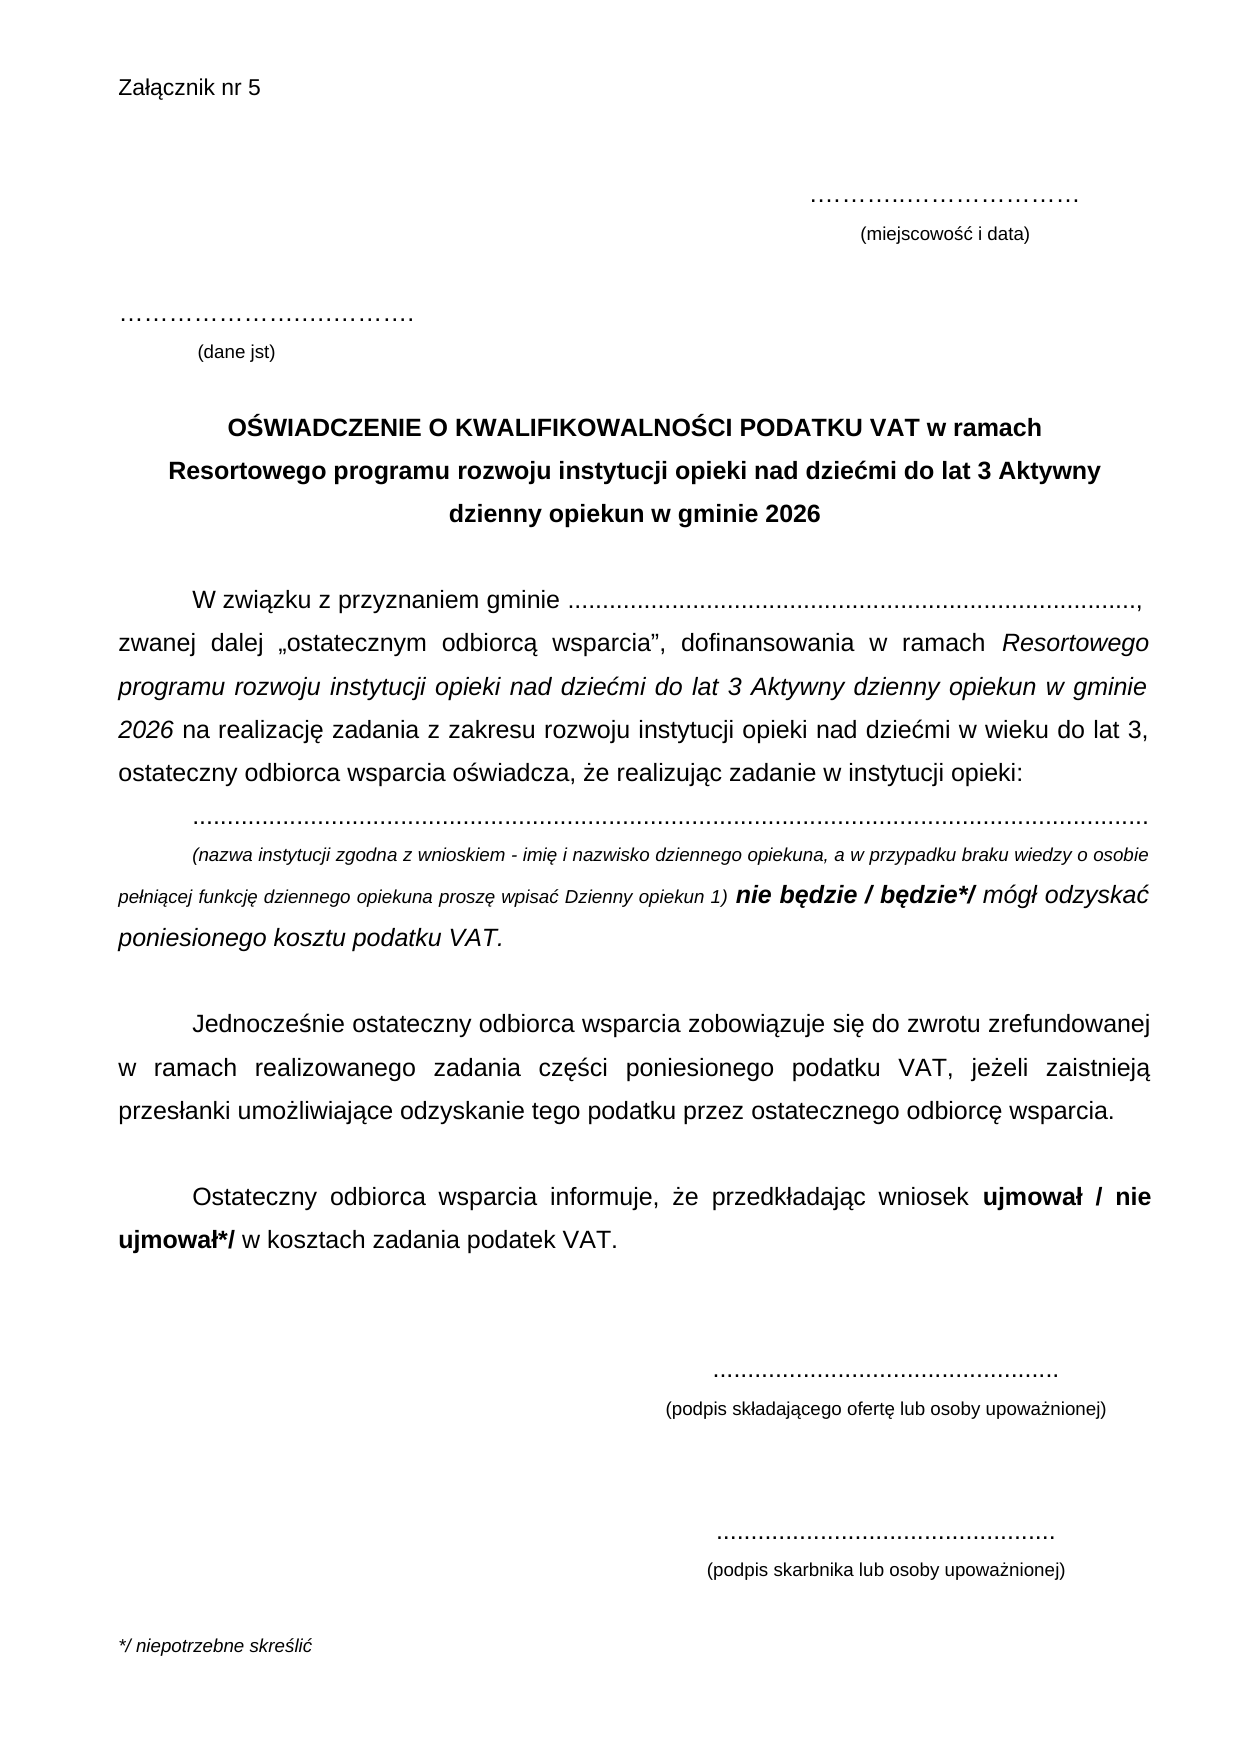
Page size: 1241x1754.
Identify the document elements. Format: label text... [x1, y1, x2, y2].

text OŚWIADCZENIE O KWALIFIKOWALNOŚCI PODATKU VAT w ramach Resortowego programu rozwoju instytucji opieki nad dziećmi do lat 3 Aktywny dzienny opiekun w gminie 2026 [118, 413, 1152, 528]
text (podpis składającego ofertę lub osoby upoważnionej) [118, 1397, 1089, 1419]
text (miejscowość i data) [118, 222, 1152, 244]
text ................................................. [118, 1516, 1089, 1545]
text zwanej dalej „ostatecznym odbiorcą wsparcia”, dofinansowania w ramach Resortowego programu rozwoju instytucji opieki nad dziećmi do lat 3 Aktywny dzienny opiekun w gminie 2026 na realizację zadania z zakresu rozwoju instytucji opieki nad dziećmi w wieku do lat 3, ostateczny odbiorca wsparcia oświadcza, że realizując zadanie w instytucji opieki: [118, 628, 1152, 787]
text */ niepotrzebne skreślić [118, 1634, 1152, 1656]
text .………..………………… [118, 179, 1152, 208]
text .................................................. [118, 1354, 1152, 1383]
text (nazwa instytucji zgodna z wnioskiem - imię i nazwisko dziennego opiekuna, a w przypadku braku wiedzy o osobie pełniącej funkcję dziennego opiekuna proszę wpisać Dzienny opiekun 1) nie będzie / będzie*/ mógł odzyskać poniesionego kosztu podatku VAT. [118, 844, 1152, 952]
text Ostateczny odbiorca wsparcia informuje, że przedkładając wniosek ujmował / nie ujmował*/ w kosztach zadania podatek VAT. [118, 1182, 1152, 1254]
text .......................................................................................................................................... [118, 801, 1152, 830]
text Jednocześnie ostateczny odbiorca wsparcia zobowiązuje się do zwrotu zrefundowanej w ramach realizowanego zadania części poniesionego podatku VAT, jeżeli zaistnieją przesłanki umożliwiające odzyskanie tego podatku przez ostatecznego odbiorcę wsparcia. [118, 1009, 1152, 1124]
text (podpis skarbnika lub osoby upoważnionej) [118, 1559, 1089, 1581]
text W związku z przyznaniem gminie .................................................................................., [118, 585, 1152, 614]
text (dane jst) [118, 341, 1152, 363]
text ………………….….………. [118, 298, 1152, 327]
